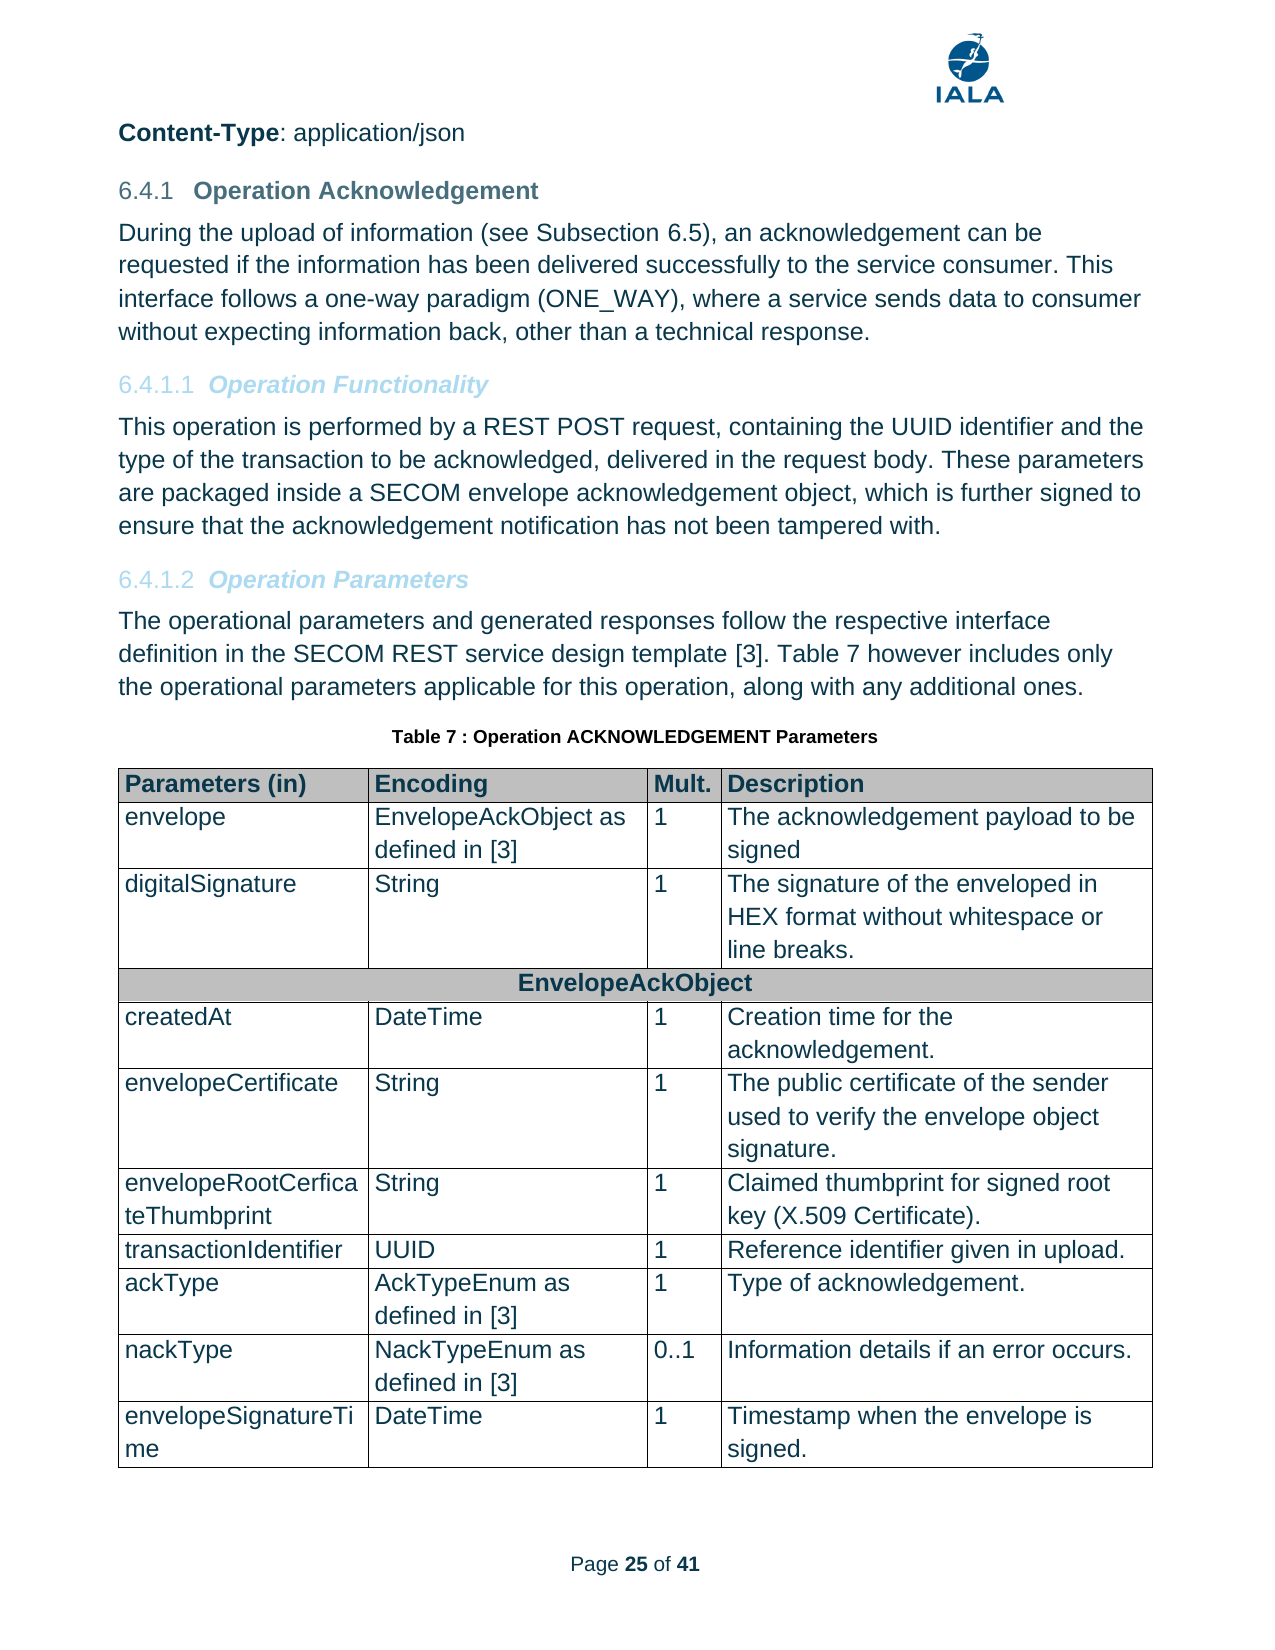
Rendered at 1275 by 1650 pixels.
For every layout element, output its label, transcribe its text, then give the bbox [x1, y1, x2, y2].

table_header Mult. [648, 769, 721, 802]
text The operational parameters and generated responses follow the respective interface definition in the SECOM REST service design template . Table 7 however includes only the operational parameters applicable for this operation, along with any additional ones. [118, 606, 1152, 701]
table_cell UUID [369, 1235, 647, 1268]
table_cell nackType [119, 1335, 368, 1401]
table_cell ackType [119, 1269, 368, 1334]
table_cell NackTypeEnum as defined in [369, 1335, 647, 1401]
table_cell String [369, 1069, 647, 1167]
table_cell transactionIdentifier [119, 1235, 368, 1268]
table_cell Reference identifier given in upload. [722, 1235, 1152, 1268]
table_cell 1 [648, 1003, 721, 1068]
table_cell 1 [648, 1069, 721, 1167]
table_cell 1 [648, 1235, 721, 1268]
table_cell EnvelopeAckObject as defined in [369, 803, 647, 868]
table_cell DateTime [369, 1003, 647, 1068]
table_cell 1 [648, 803, 721, 868]
subtitle Operation Functionality [118, 370, 1152, 399]
table_cell String [369, 1169, 647, 1234]
table_cell The signature of the enveloped in HEX format without whitespace or line breaks. [722, 869, 1152, 968]
table_cell EnvelopeAckObject [119, 969, 1152, 1001]
table_cell The public certificate of the sender used to verify the envelope object signature. [722, 1069, 1152, 1167]
text During the upload of information (see Subsection 6.5), an acknowledgement can be requested if the information has been delivered successfully to the service consumer. This interface follows a one-way paradigm (ONE_WAY), where a service sends data to consumer without expecting information back, other than a technical response. [118, 217, 1152, 345]
table_cell Timestamp when the envelope is signed. [722, 1402, 1152, 1467]
table_header Parameters (in) [119, 769, 368, 802]
table_cell String [369, 869, 647, 968]
text This operation is performed by a REST POST request, containing the UUID identifier and the type of the transaction to be acknowledged, delivered in the request body. These parameters are packaged inside a SECOM envelope acknowledgement object, which is further signed to ensure that the acknowledgement notification has not been tampered with. [118, 412, 1152, 539]
table_cell Information details if an error occurs. [722, 1335, 1152, 1401]
table_cell 1 [648, 1269, 721, 1334]
table_cell envelopeSignatureTime [119, 1402, 368, 1467]
table_cell DateTime [369, 1402, 647, 1467]
text Table 7 : Operation ACKNOWLEDGEMENT Parameters [118, 726, 1152, 747]
table_cell 1 [648, 1402, 721, 1467]
table_cell Claimed thumbprint for signed root key (X.509 Certificate). [722, 1169, 1152, 1234]
table_cell 0..1 [648, 1335, 721, 1401]
table_cell The acknowledgement payload to be signed [722, 803, 1152, 868]
table_cell envelope [119, 803, 368, 868]
subtitle Operation Acknowledgement [118, 176, 1152, 205]
text Content-Type: application/json [118, 118, 1152, 147]
table_header Description [722, 769, 1152, 802]
table_cell digitalSignature [119, 869, 368, 968]
table_header Encoding [369, 769, 647, 802]
table_cell createdAt [119, 1003, 368, 1068]
table_cell 1 [648, 869, 721, 968]
table_cell 1 [648, 1169, 721, 1234]
subtitle Operation Parameters [118, 564, 1152, 593]
table_cell AckTypeEnum as defined in [369, 1269, 647, 1334]
table_cell envelopeCertificate [119, 1069, 368, 1167]
picture [921, 25, 1016, 118]
table_cell Type of acknowledgement. [722, 1269, 1152, 1334]
table_cell Creation time for the acknowledgement. [722, 1003, 1152, 1068]
table_cell envelopeRootCerficateThumbprint [119, 1169, 368, 1234]
